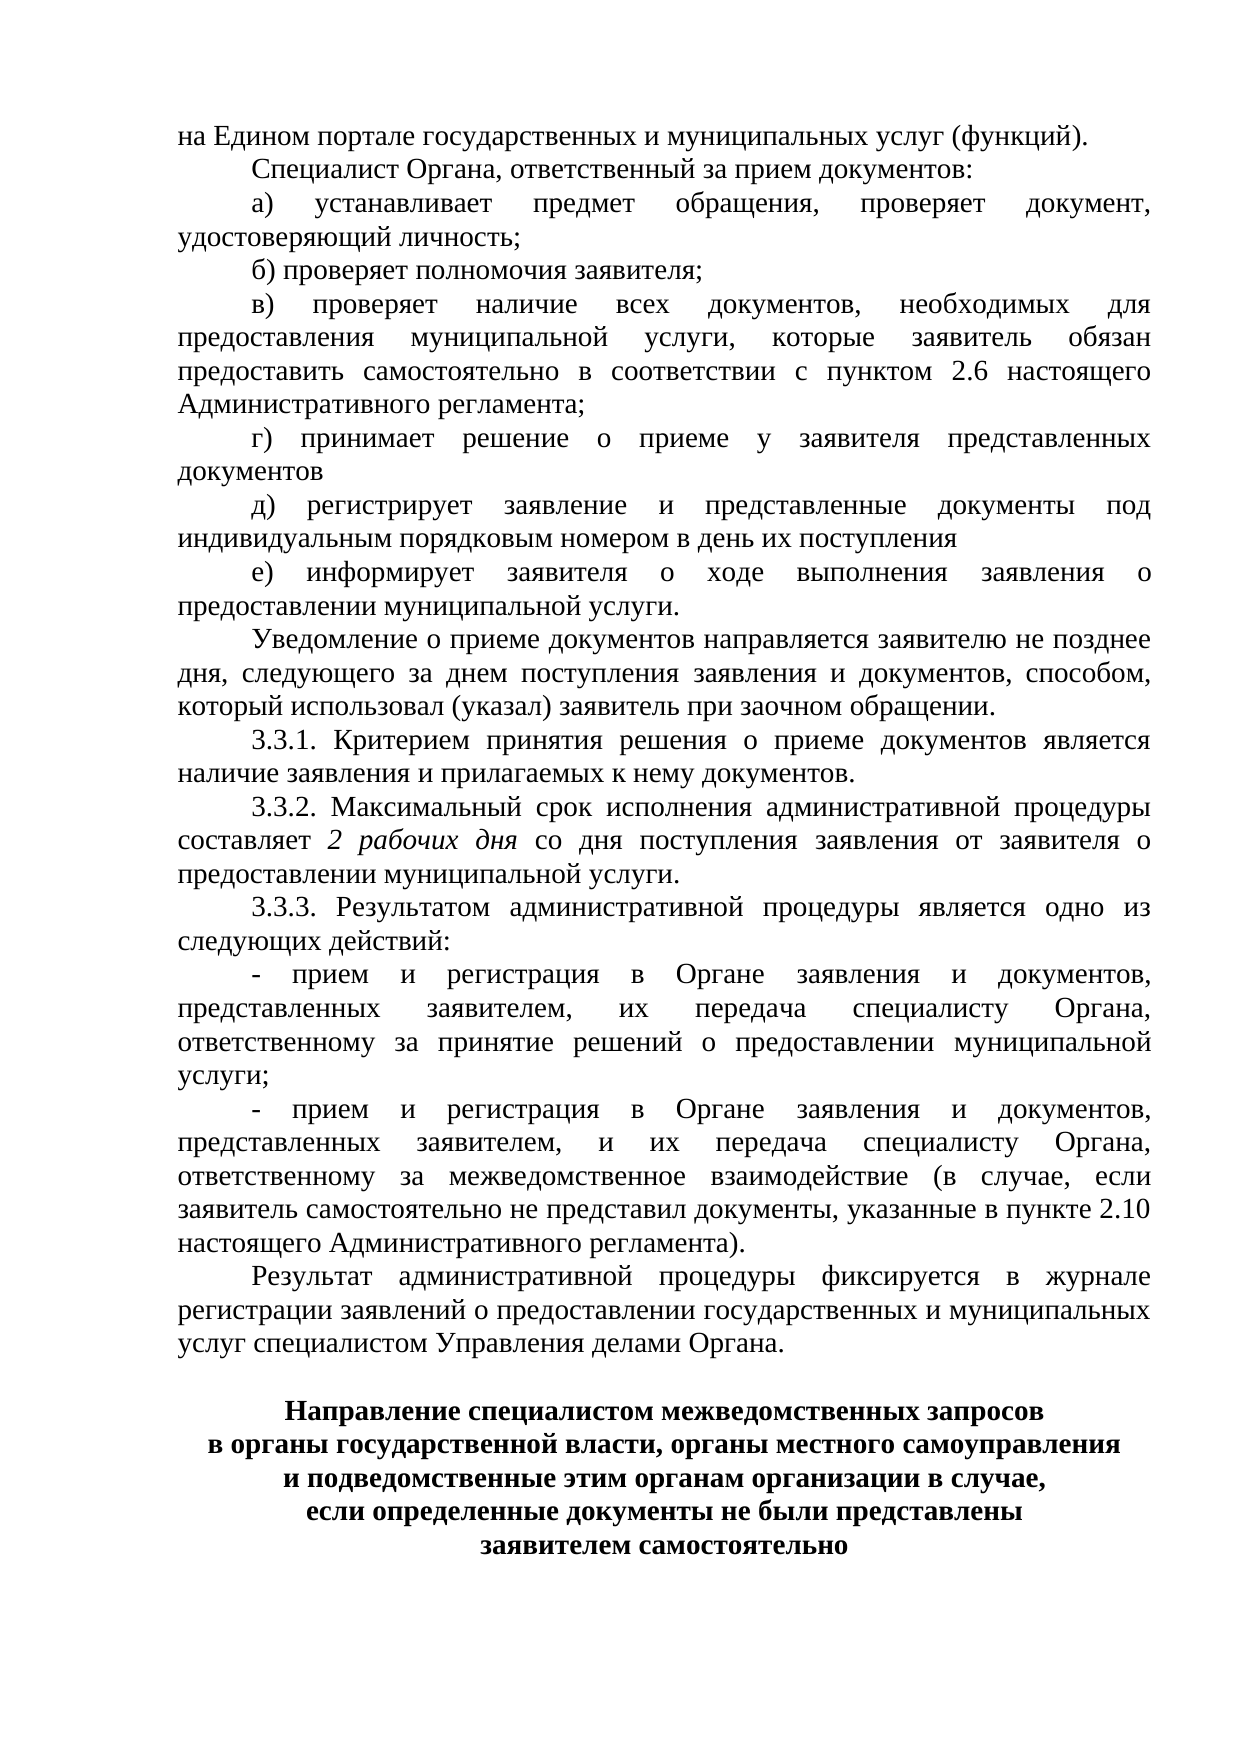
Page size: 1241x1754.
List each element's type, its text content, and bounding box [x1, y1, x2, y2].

text Результат административной процедуры фиксируется в журнале регистрации заявлений о предоставлении государственных и муниципальных услуг специалистом Управления делами Органа. [177, 1258, 1152, 1359]
text - прием и регистрация в Органе заявления и документов, представленных заявителем, и их передача специалисту Органа, ответственному за межведомственное взаимодействие (в случае, если заявитель самостоятельно не представил документы, указанные в пункте 2.10 настоящего Административного регламента). [177, 1091, 1152, 1258]
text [177, 118, 1152, 152]
text если определенные документы не были представлены [177, 1493, 1152, 1527]
text е) информирует заявителя о ходе выполнения заявления о предоставлении муниципальной услуги. [177, 554, 1152, 621]
text а) устанавливает предмет обращения, проверяет документ, удостоверяющий личность; [177, 185, 1152, 252]
text 3.3.2. Максимальный срок исполнения административной процедуры составляет 2 рабочих дня со дня поступления заявления от заявителя о предоставлении муниципальной услуги. [177, 789, 1152, 889]
text Направление специалистом межведомственных запросов [177, 1393, 1152, 1426]
text в) проверяет наличие всех документов, необходимых для предоставления муниципальной услуги, которые заявитель обязан предоставить самостоятельно в соответствии с пунктом 2.6 настоящего Административного регламента; [177, 286, 1152, 420]
text 3.3.1. Критерием принятия решения о приеме документов является наличие заявления и прилагаемых к нему документов. [177, 722, 1152, 789]
text Уведомление о приеме документов направляется заявителю не позднее дня, следующего за днем поступления заявления и документов, способом, который использовал (указал) заявитель при заочном обращении. [177, 621, 1152, 722]
text 3.3.3. Результатом административной процедуры является одно из следующих действий: [177, 889, 1152, 957]
text - прием и регистрация в Органе заявления и документов, представленных заявителем, их передача специалисту Органа, ответственному за принятие решений о предоставлении муниципальной услуги; [177, 957, 1152, 1091]
text заявителем самостоятельно [177, 1527, 1152, 1560]
text Специалист Органа, ответственный за прием документов: [177, 152, 1152, 185]
text в органы государственной власти, органы местного самоуправления [177, 1426, 1152, 1460]
text д) регистрирует заявление и представленные документы под индивидуальным порядковым номером в день их поступления [177, 487, 1152, 554]
text б) проверяет полномочия заявителя; [177, 252, 1152, 286]
text г) принимает решение о приеме у заявителя представленных документов [177, 420, 1152, 487]
text и подведомственные этим органам организации в случае, [177, 1460, 1152, 1493]
